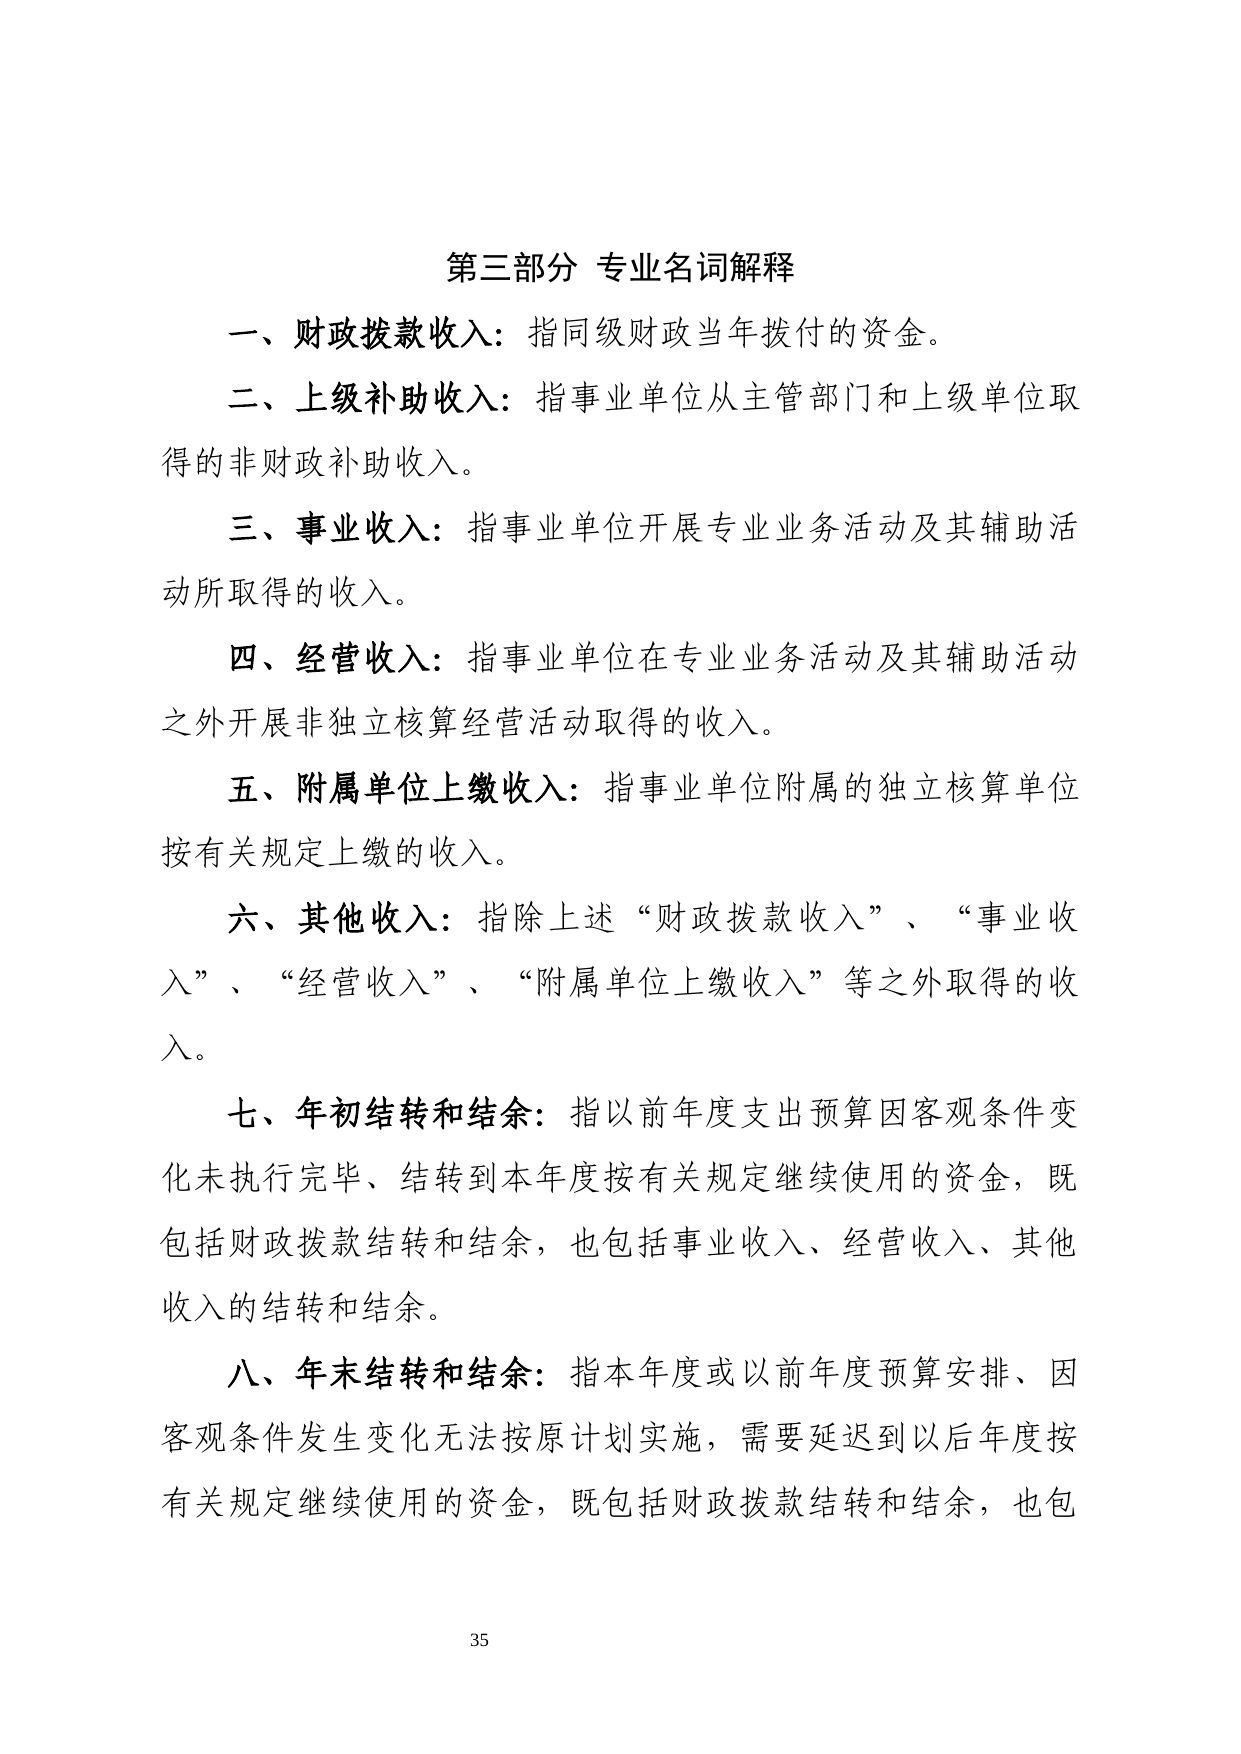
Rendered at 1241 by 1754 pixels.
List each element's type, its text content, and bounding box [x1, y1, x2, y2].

text 二、上级补助收入：指事业单位从主管部门和上级单位取得的非财政补助收入。 [159, 363, 1081, 493]
text 五、附属单位上缴收入：指事业单位附属的独立核算单位按有关规定上缴的收入。 [159, 753, 1081, 883]
text 一、财政拨款收入：指同级财政当年拨付的资金。 [159, 298, 1081, 363]
text 第三部分 专业名词解释 [159, 233, 1081, 298]
text 三、事业收入：指事业单位开展专业业务活动及其辅助活动所取得的收入。 [159, 493, 1081, 623]
text 四、经营收入：指事业单位在专业业务活动及其辅助活动之外开展非独立核算经营活动取得的收入。 [159, 623, 1081, 753]
text 六、其他收入：指除上述“财政拨款收入”、“事业收入”、“经营收入”、“附属单位上缴收入”等之外取得的收入。 [159, 883, 1081, 1078]
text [159, 1338, 1081, 1533]
text 七、年初结转和结余：指以前年度支出预算因客观条件变化未执行完毕、结转到本年度按有关规定继续使用的资金，既包括财政拨款结转和结余，也包括事业收入、经营收入、其他收入的结转和结余。 [159, 1078, 1081, 1338]
